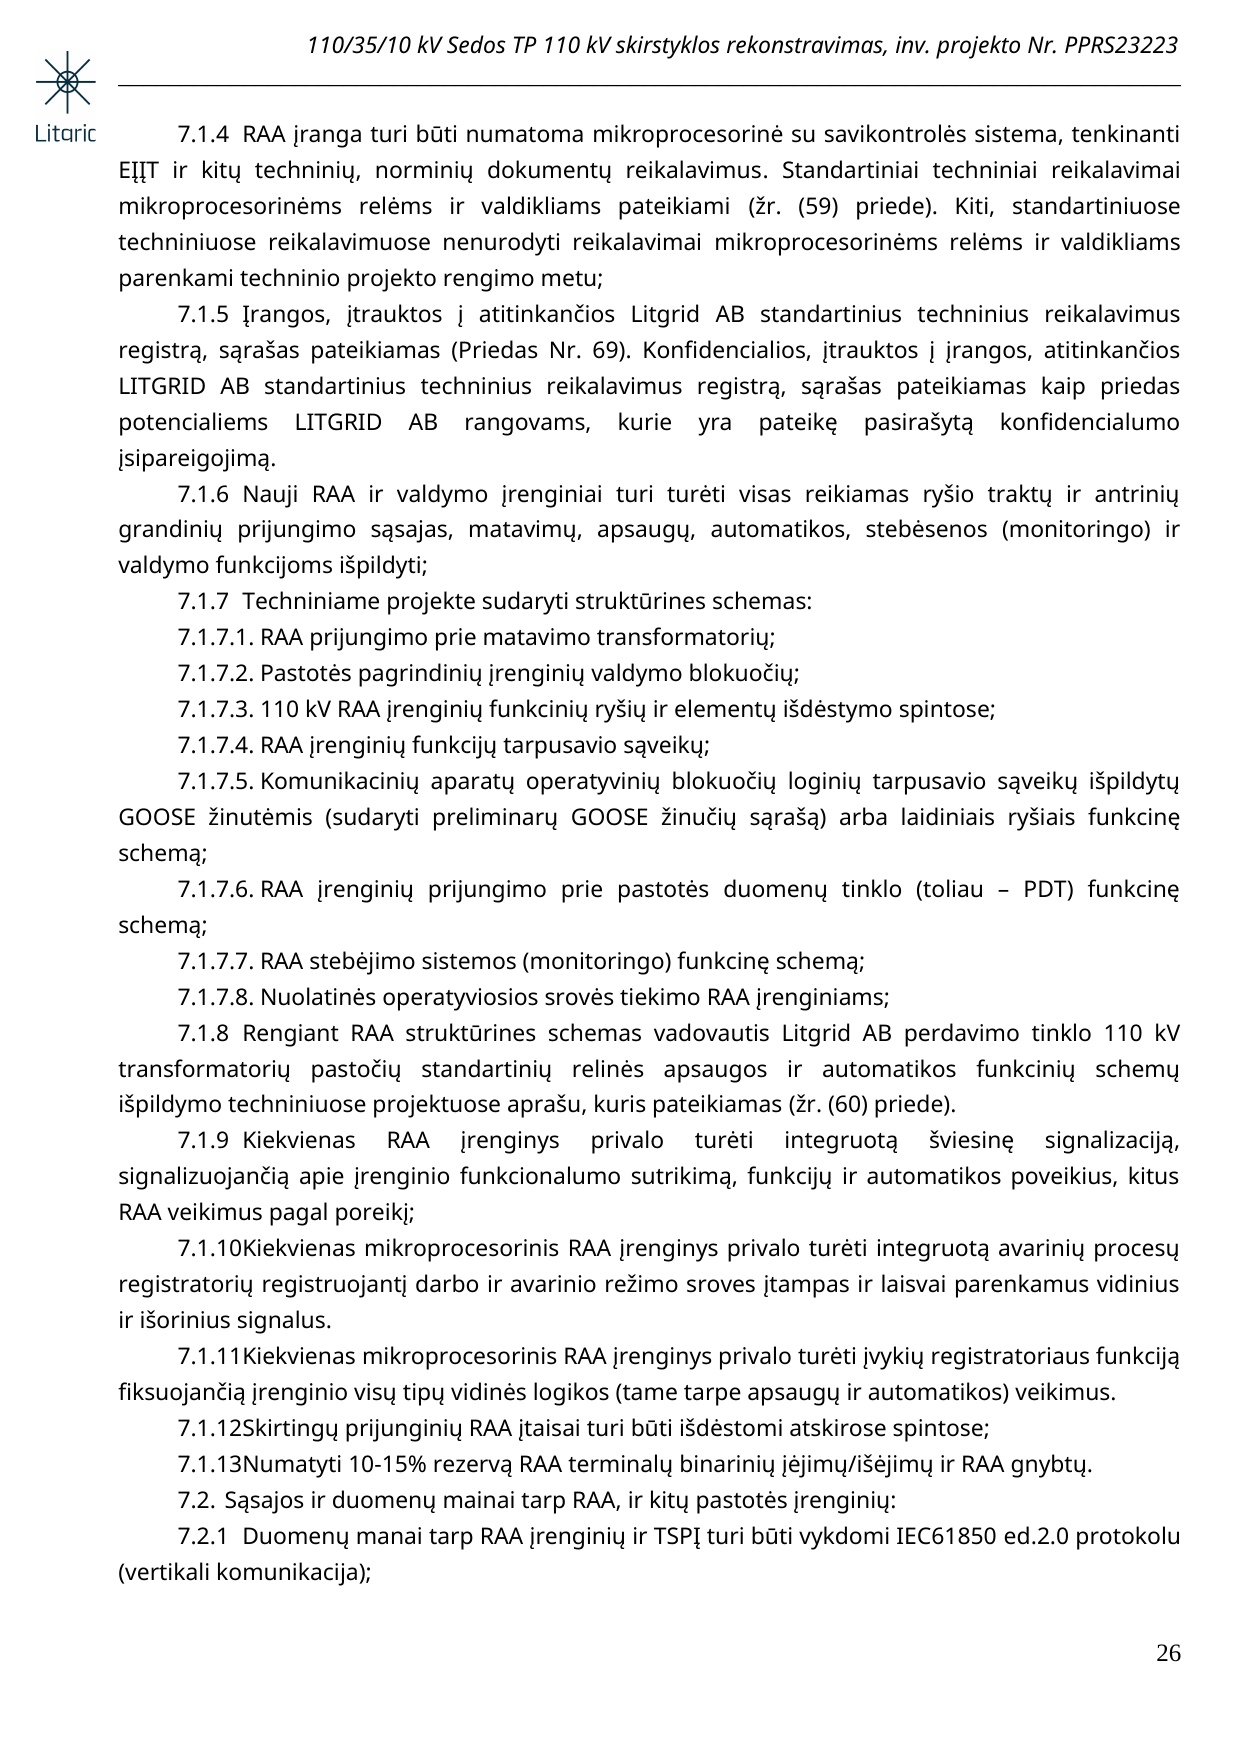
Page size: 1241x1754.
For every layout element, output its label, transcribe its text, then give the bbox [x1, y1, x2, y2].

list RAA įranga turi būti numatoma mikroprocesorinė su savikontrolės sistema, tenkinanti EĮĮT ir kitų techninių, norminių dokumentų reikalavimus. Standartiniai techniniai reikalavimai mikroprocesorinėms relėms ir valdikliams pateikiami (žr. (59) priede). Kiti, standartiniuose techniniuose reikalavimuose nenurodyti reikalavimai mikroprocesorinėms relėms ir valdikliams parenkami techninio projekto rengimo metu; [118, 118, 1181, 293]
list RAA įrenginių funkcijų tarpusavio sąveikų; [118, 729, 1181, 760]
list Kiekvienas RAA įrenginys privalo turėti integruotą šviesinę signalizaciją, signalizuojančią apie įrenginio funkcionalumo sutrikimą, funkcijų ir automatikos poveikius, kitus RAA veikimus pagal poreikį; [118, 1124, 1181, 1227]
list Skirtingų prijunginių RAA įtaisai turi būti išdėstomi atskirose spintose; [118, 1412, 1181, 1443]
list 110 kV RAA įrenginių funkcinių ryšių ir elementų išdėstymo spintose; [118, 693, 1181, 724]
list Komunikacinių aparatų operatyvinių blokuočių loginių tarpusavio sąveikų išpildytų GOOSE žinutėmis (sudaryti preliminarų GOOSE žinučių sąrašą) arba laidiniais ryšiais funkcinę schemą; [118, 765, 1181, 868]
list Duomenų manai tarp RAA įrenginių ir TSPĮ turi būti vykdomi IEC61850 ed.2.0 protokolu (vertikali komunikacija); [118, 1520, 1181, 1587]
list RAA stebėjimo sistemos (monitoringo) funkcinę schemą; [118, 945, 1181, 976]
list Sąsajos ir duomenų mainai tarp RAA, ir kitų pastotės įrenginių: [118, 1484, 1181, 1515]
picture [36, 51, 96, 142]
list Techniniame projekte sudaryti struktūrines schemas: [118, 585, 1181, 617]
list Kiekvienas mikroprocesorinis RAA įrenginys privalo turėti integruotą avarinių procesų registratorių registruojantį darbo ir avarinio režimo sroves įtampas ir laisvai parenkamus vidinius ir išorinius signalus. [118, 1232, 1181, 1335]
list RAA įrenginių prijungimo prie pastotės duomenų tinklo (toliau – PDT) funkcinę schemą; [118, 873, 1181, 940]
list Pastotės pagrindinių įrenginių valdymo blokuočių; [118, 657, 1181, 688]
list Numatyti 10-15% rezervą RAA terminalų binarinių įėjimų/išėjimų ir RAA gnybtų. [118, 1448, 1181, 1479]
list Rengiant RAA struktūrines schemas vadovautis Litgrid AB perdavimo tinklo 110 kV transformatorių pastočių standartinių relinės apsaugos ir automatikos funkcinių schemų išpildymo techniniuose projektuose aprašu, kuris pateikiamas (žr. (60) priede). [118, 1017, 1181, 1120]
list RAA prijungimo prie matavimo transformatorių; [118, 621, 1181, 652]
list Kiekvienas mikroprocesorinis RAA įrenginys privalo turėti įvykių registratoriaus funkciją fiksuojančią įrenginio visų tipų vidinės logikos (tame tarpe apsaugų ir automatikos) veikimus. [118, 1340, 1181, 1407]
list Nuolatinės operatyviosios srovės tiekimo RAA įrenginiams; [118, 981, 1181, 1012]
list Nauji RAA ir valdymo įrenginiai turi turėti visas reikiamas ryšio traktų ir antrinių grandinių prijungimo sąsajas, matavimų, apsaugų, automatikos, stebėsenos (monitoringo) ir valdymo funkcijoms išpildyti; [118, 477, 1181, 581]
list Įrangos, įtrauktos į atitinkančios Litgrid AB standartinius techninius reikalavimus registrą, sąrašas pateikiamas (Priedas Nr. 69). Konfidencialios, įtrauktos į įrangos, atitinkančios LITGRID AB standartinius techninius reikalavimus registrą, sąrašas pateikiamas kaip priedas potencialiems LITGRID AB rangovams, kurie yra pateikę pasirašytą konfidencialumo įsipareigojimą. [118, 298, 1181, 473]
